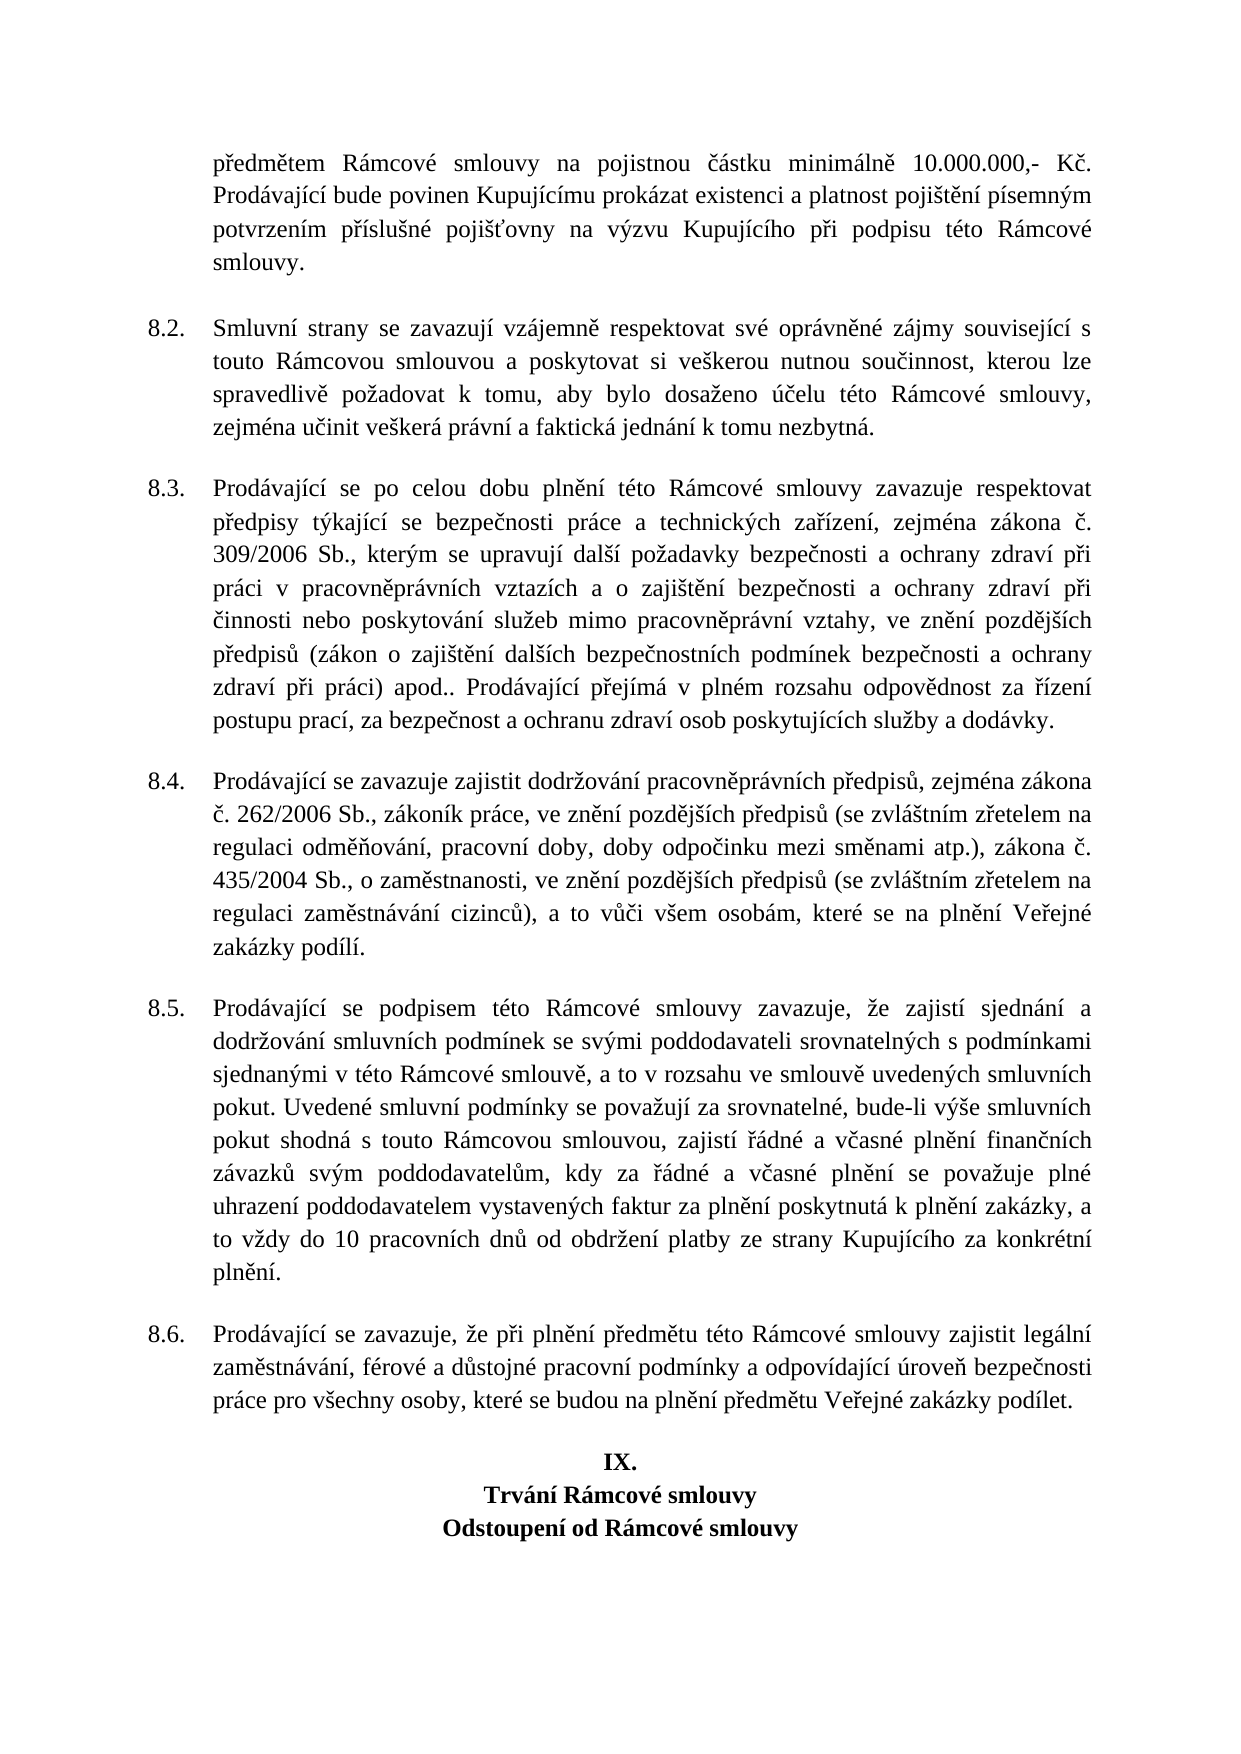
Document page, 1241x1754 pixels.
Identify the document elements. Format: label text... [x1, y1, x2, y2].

text Odstoupení od Rámcové smlouvy [148, 1513, 1093, 1542]
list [148, 148, 1093, 275]
list Prodávající se po celou dobu plnění této Rámcové smlouvy zavazuje respektovat předpisy týkající se bezpečnosti práce a technických zařízení, zejména zákona č. 309/2006 Sb., kterým se upravují další požadavky bezpečnosti a ochrany zdraví při práci v pracovněprávních vztazích a o zajištění bezpečnosti a ochrany zdraví při činnosti nebo poskytování služeb mimo pracovněprávní vztahy, ve znění pozdějších předpisů (zákon o zajištění dalších bezpečnostních podmínek bezpečnosti a ochrany zdraví při práci) apod.. Prodávající přejímá v plném rozsahu odpovědnost za řízení postupu prací, za bezpečnost a ochranu zdraví osob poskytujících služby a dodávky. [148, 473, 1093, 733]
list Prodávající se zavazuje, že při plnění předmětu této Rámcové smlouvy zajistit legální zaměstnávání, férové a důstojné pracovní podmínky a odpovídající úroveň bezpečnosti práce pro všechny osoby, které se budou na plnění předmětu Veřejné zakázky podílet. [148, 1319, 1093, 1414]
text Trvání Rámcové smlouvy [148, 1480, 1093, 1509]
list Smluvní strany se zavazují vzájemně respektovat své oprávněné zájmy související s touto Rámcovou smlouvou a poskytovat si veškerou nutnou součinnost, kterou lze spravedlivě požadovat k tomu, aby bylo dosaženo účelu této Rámcové smlouvy, zejména učinit veškerá právní a faktická jednání k tomu nezbytná. [148, 313, 1093, 441]
list Prodávající se zavazuje zajistit dodržování pracovněprávních předpisů, zejména zákona č. 262/2006 Sb., zákoník práce, ve znění pozdějších předpisů (se zvláštním zřetelem na regulaci odměňování, pracovní doby, doby odpočinku mezi směnami atp.), zákona č. 435/2004 Sb., o zaměstnanosti, ve znění pozdějších předpisů (se zvláštním zřetelem na regulaci zaměstnávání cizinců), a to vůči všem osobám, které se na plnění Veřejné zakázky podílí. [148, 766, 1093, 960]
list Prodávající se podpisem této Rámcové smlouvy zavazuje, že zajistí sjednání a dodržování smluvních podmínek se svými poddodavateli srovnatelných s podmínkami sjednanými v této Rámcové smlouvě, a to v rozsahu ve smlouvě uvedených smluvních pokut. Uvedené smluvní podmínky se považují za srovnatelné, bude-li výše smluvních pokut shodná s touto Rámcovou smlouvou, zajistí řádné a včasné plnění finančních závazků svým poddodavatelům, kdy za řádné a včasné plnění se považuje plné uhrazení poddodavatelem vystavených faktur za plnění poskytnutá k plnění zakázky, a to vždy do 10 pracovních dnů od obdržení platby ze strany Kupujícího za konkrétní plnění. [148, 993, 1093, 1286]
text IX. [148, 1447, 1093, 1476]
